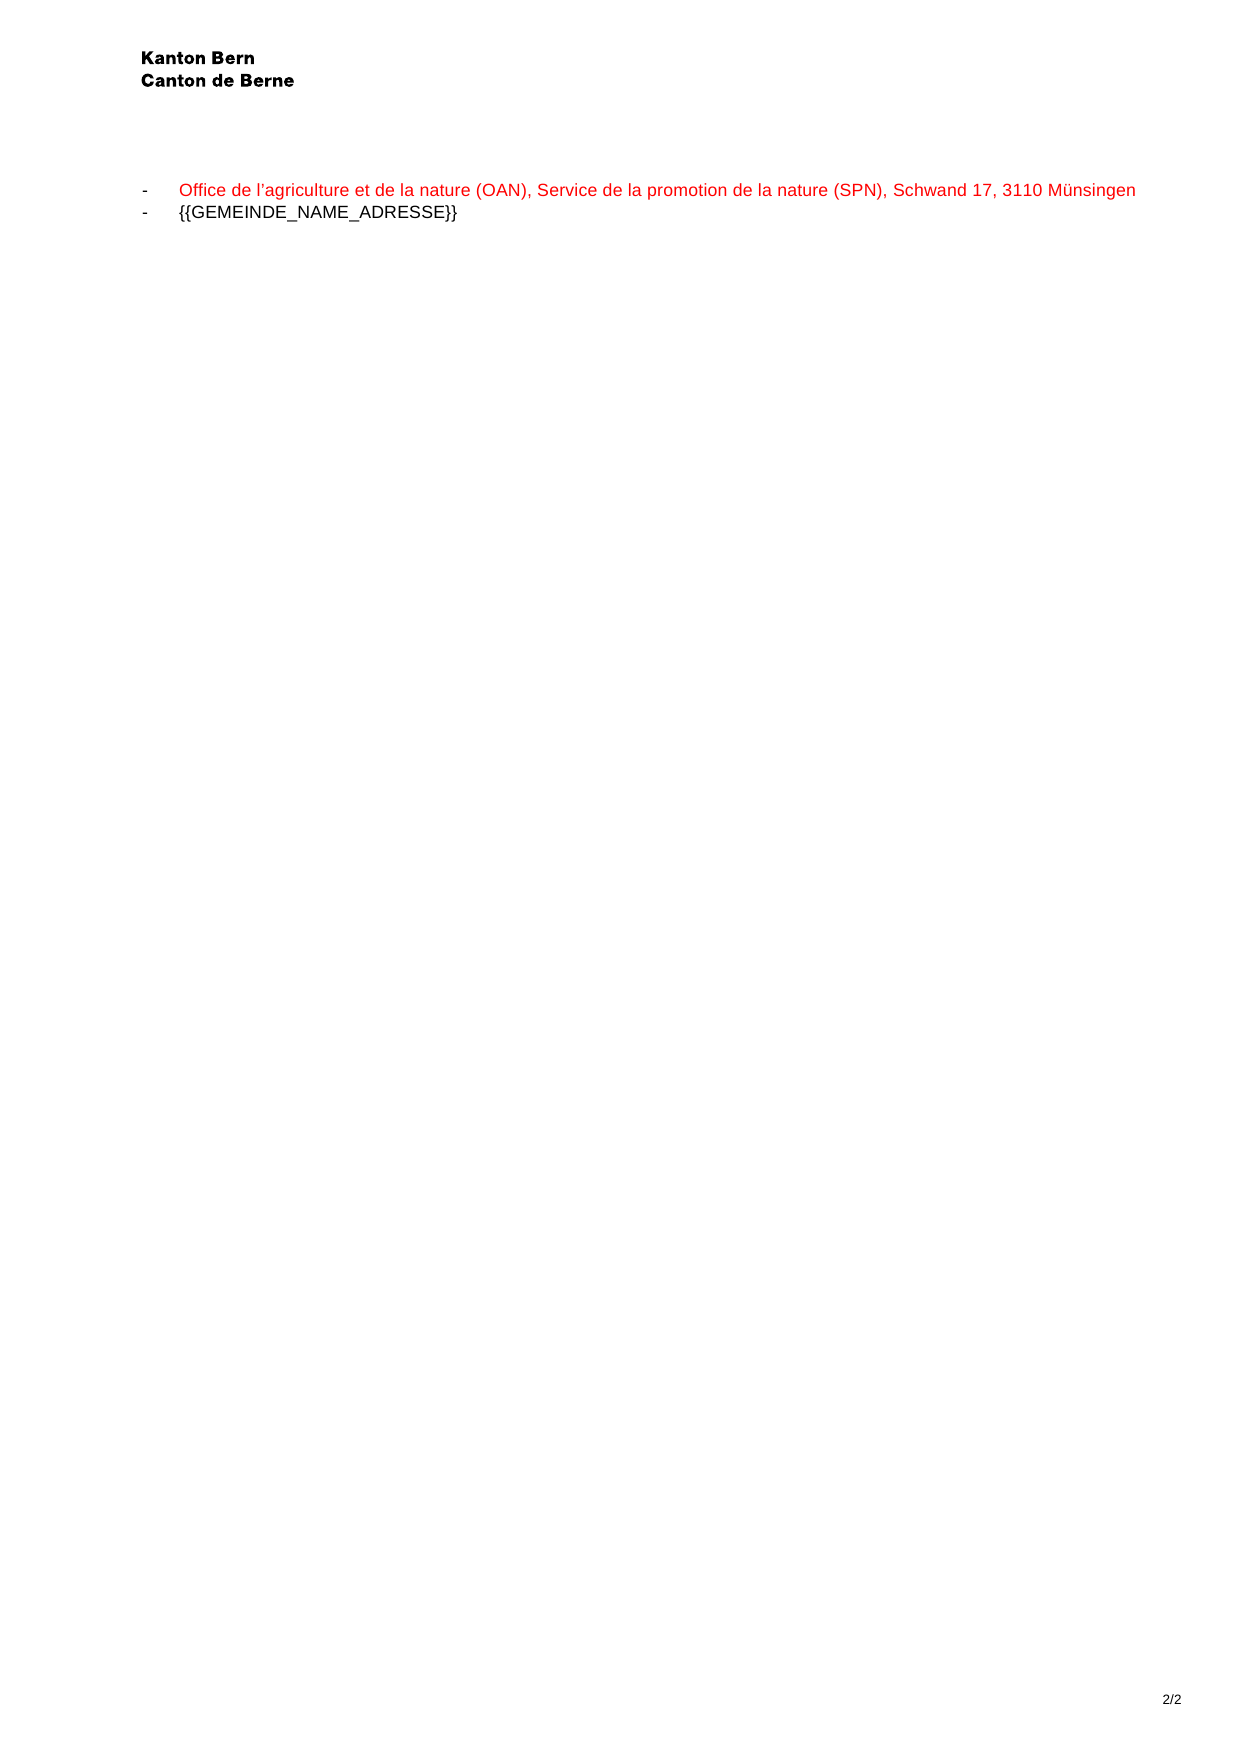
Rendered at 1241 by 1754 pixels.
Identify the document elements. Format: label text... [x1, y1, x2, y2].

text Office de l’agriculture et de la nature (OAN), Service de la promotion de la nature (SPN), Schwand 17, 3110 Münsingen [142, 178, 1181, 200]
text {{GEMEINDE_NAME_ADRESSE}} [142, 200, 1181, 223]
